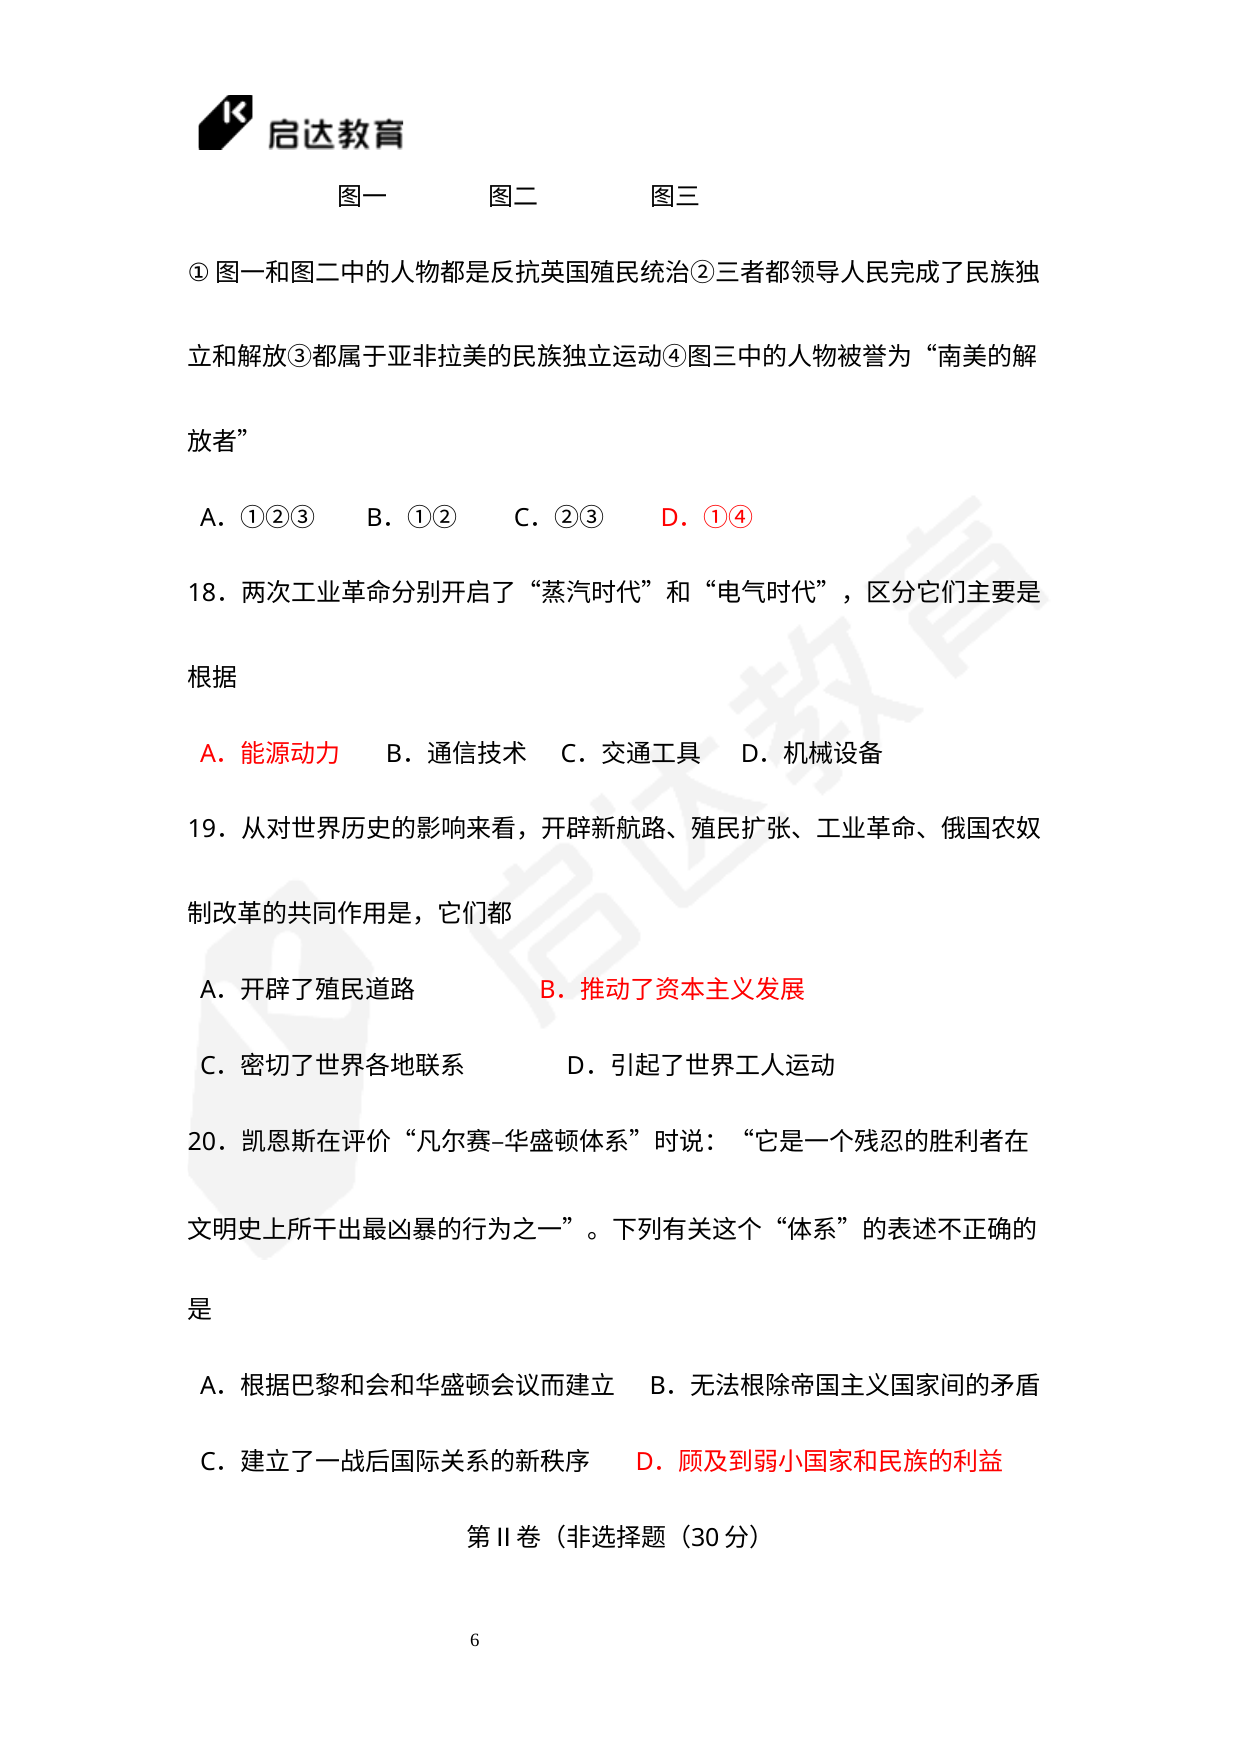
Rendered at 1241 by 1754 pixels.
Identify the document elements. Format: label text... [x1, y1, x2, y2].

text A．根据巴黎和会和华盛顿会议而建立 B．无法根除帝国主义国家间的矛盾 [187, 1351, 1053, 1416]
picture [198, 95, 404, 150]
text 20．凯恩斯在评价“凡尔赛–华盛顿体系”时说：“它是一个残忍的胜利者在文明史上所干出最凶暴的行为之一”。下列有关这个“体系”的表述不正确的是 [187, 1107, 1053, 1341]
text 图一 图二 图三 [187, 162, 1053, 227]
text C．建立了一战后国际关系的新秩序 D．顾及到弱小国家和民族的利益 [187, 1427, 1053, 1492]
text A．①②③ B．①② C．②③ D．①④ [187, 483, 1053, 548]
text ①图一和图二中的人物都是反抗英国殖民统治②三者都领导人民完成了民族独立和解放③都属于亚非拉美的民族独立运动④图三中的人物被誉为“南美的解放者” [187, 238, 1053, 472]
text C．密切了世界各地联系 D．引起了世界工人运动 [187, 1031, 1053, 1096]
text 19．从对世界历史的影响来看，开辟新航路、殖民扩张、工业革命、俄国农奴制改革的共同作用是，它们都 [187, 794, 1053, 944]
text 18．两次工业革命分别开启了“蒸汽时代”和“电气时代”，区分它们主要是根据 [187, 558, 1053, 708]
text A．开辟了殖民道路 B．推动了资本主义发展 [187, 955, 1053, 1020]
text 第Ⅱ卷（非选择题（30分） [187, 1503, 1053, 1568]
text A．能源动力 B．通信技术 C．交通工具 D．机械设备 [187, 719, 1053, 784]
